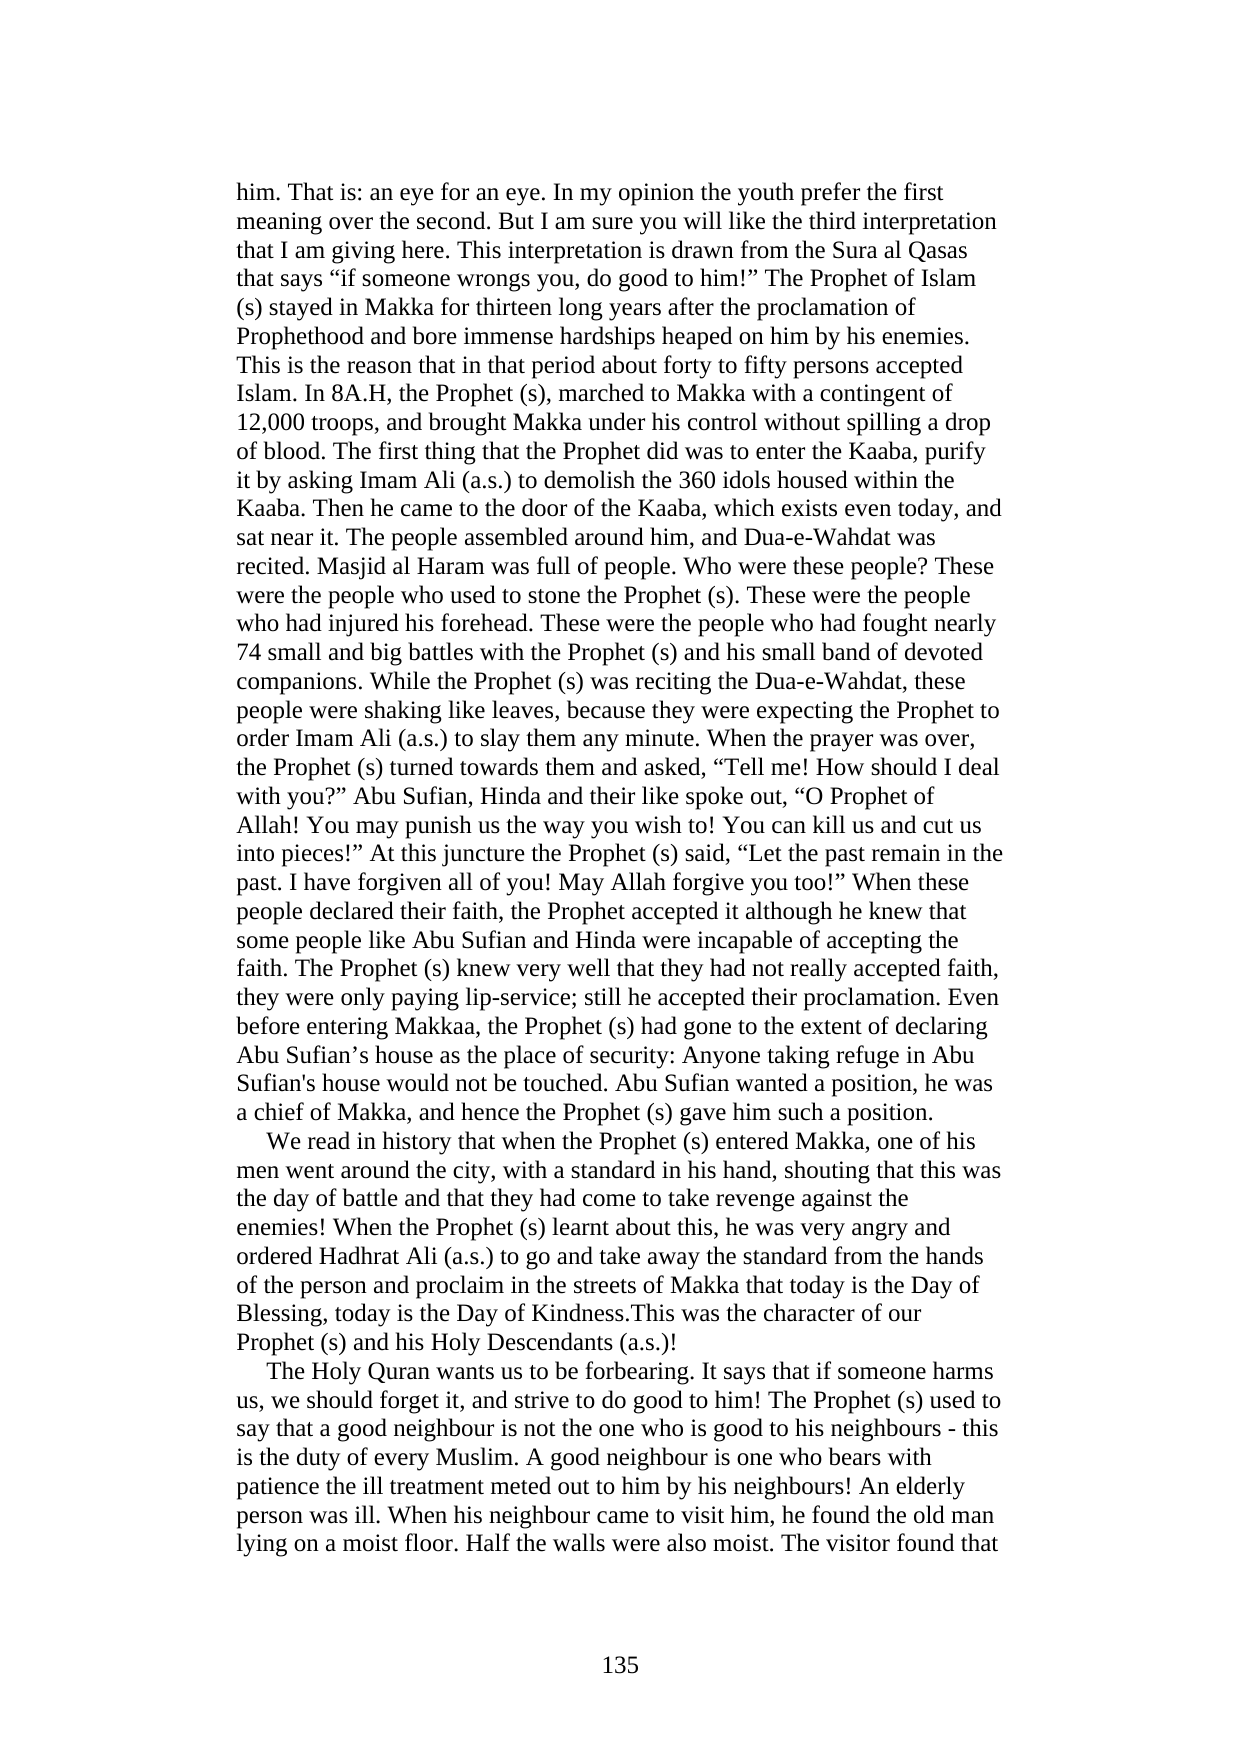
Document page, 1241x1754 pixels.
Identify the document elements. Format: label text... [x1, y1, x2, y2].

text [236, 1356, 1004, 1557]
text We read in history that when the Prophet (s) entered Makka, one of his men went around the city, with a standard in his hand, shouting that this was the day of battle and that they had come to take revenge against the enemies! When the Prophet (s) learnt about this, he was very angry and ordered Hadhrat Ali (a.s.) to go and take away the standard from the hands of the person and proclaim in the streets of Makka that today is the Day of Blessing, today is the Day of Kindness.This was the character of our Prophet (s) and his Holy Descendants (a.s.)! [236, 1126, 1004, 1356]
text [236, 177, 1004, 1126]
